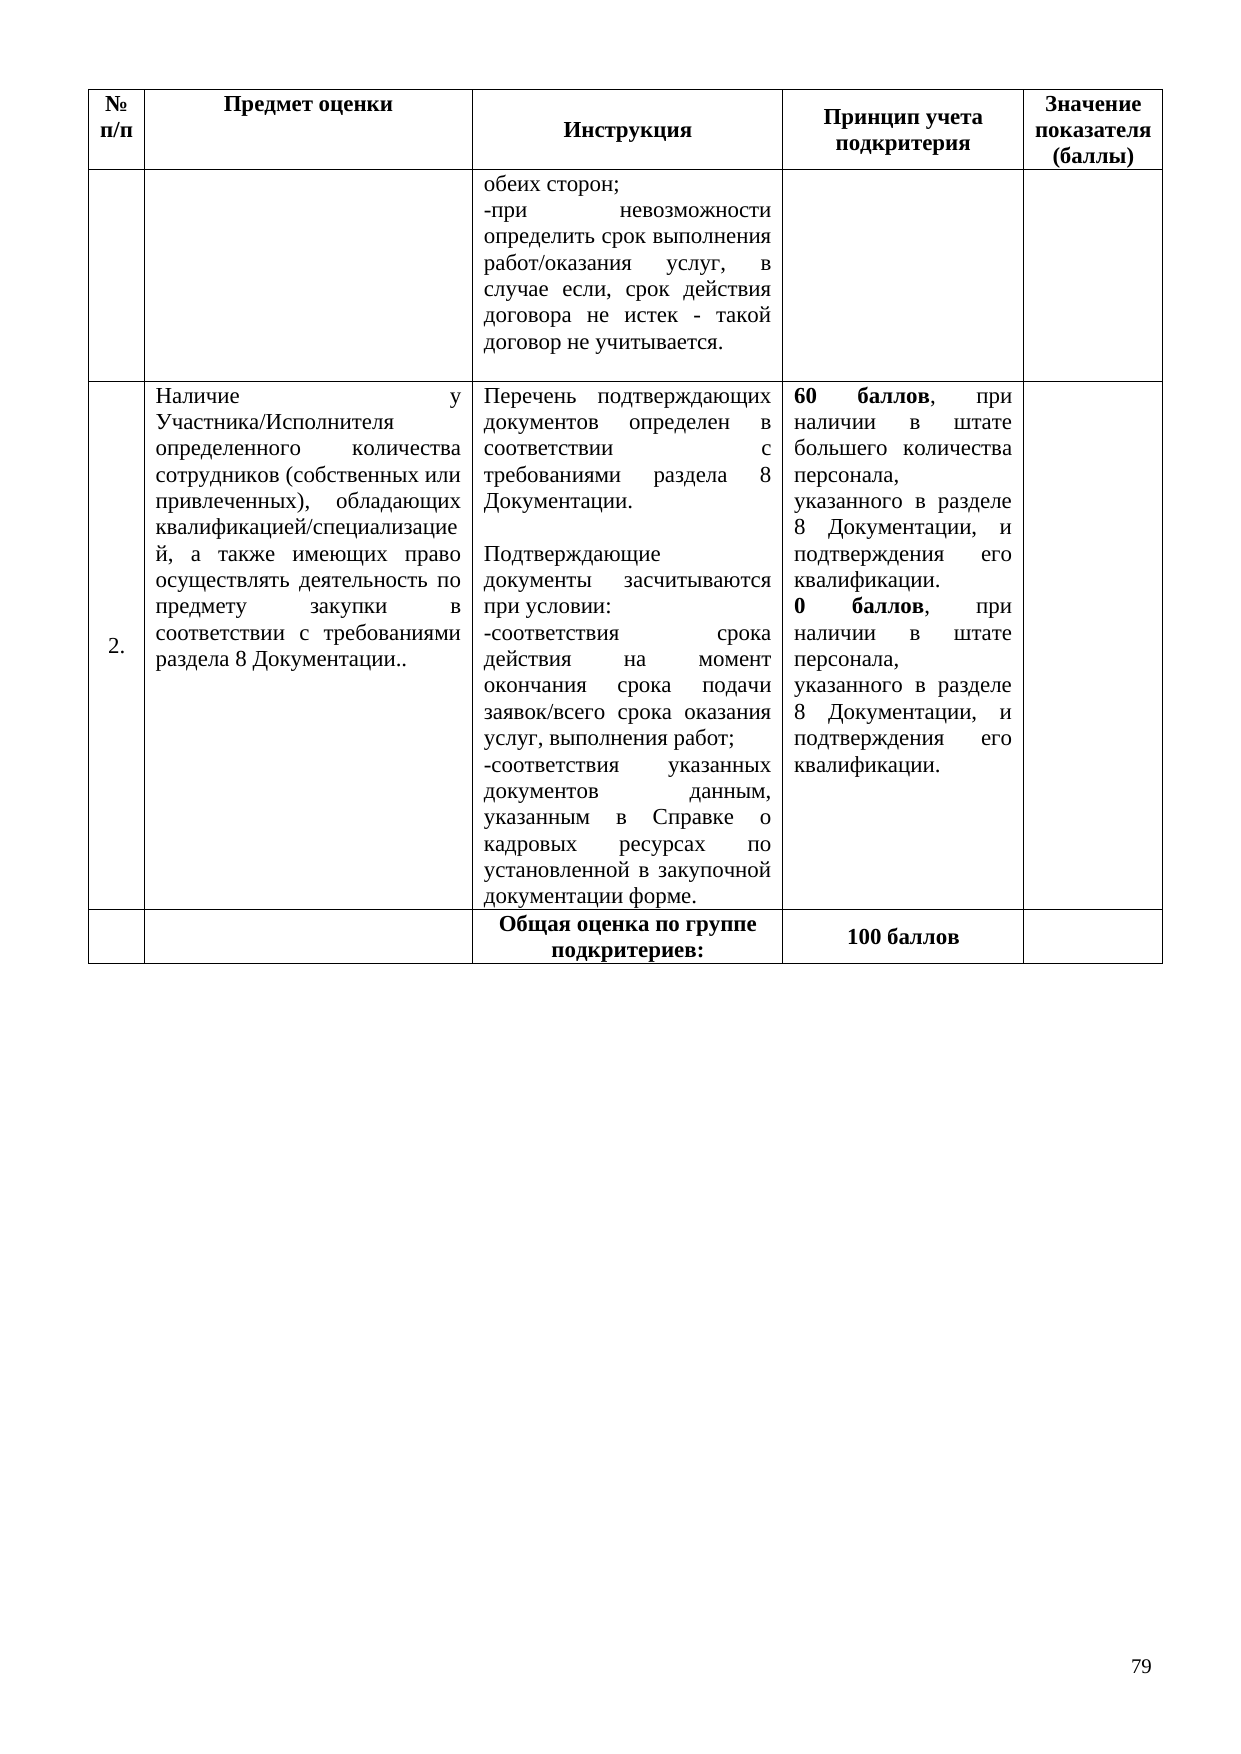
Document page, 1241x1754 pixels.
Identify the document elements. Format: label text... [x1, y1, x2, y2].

table_header Предмет оценки [145, 90, 472, 169]
table_header № п/п [89, 90, 144, 169]
table_cell 60 баллов, при наличии в штате большего количества персонала, указанного в разделе 8 Документации, и подтверждения его квалификации. 0 баллов, при наличии в штате персонала, указанного в разделе 8 Документации, и подтверждения его квалификации. [783, 382, 1023, 909]
table_cell 1. [89, 170, 144, 381]
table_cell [473, 170, 782, 381]
table_cell 100 баллов [783, 910, 1023, 962]
table_cell Наличие у Участника/Исполнителя определенного количества сотрудников (собственных или привлеченных), обладающих квалификацией/специализацией, а также имеющих право осуществлять деятельность по предмету закупки в соответствии с требованиями раздела 8 Документации.. [145, 382, 472, 909]
table_cell Перечень подтверждающих документов определен в соответствии с требованиями раздела 8 Документации. Подтверждающие документы засчитываются при условии: -соответствия срока действия на момент окончания срока подачи заявок/всего срока оказания услуг, выполнения работ; -соответствия указанных документов данным, указанным в Справке о кадровых ресурсах по установленной в закупочной документации форме. [473, 382, 782, 909]
table_cell Общая оценка по группе подкритериев: [473, 910, 782, 962]
table_cell [1024, 910, 1162, 962]
table_cell [89, 910, 144, 962]
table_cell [145, 170, 472, 381]
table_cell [783, 170, 1023, 381]
table_header Принцип учета подкритерия [783, 90, 1023, 169]
table_cell 2. [89, 382, 144, 909]
table_cell [1024, 170, 1162, 381]
table_cell [145, 910, 472, 962]
table_header Инструкция [473, 90, 782, 169]
table_header Значение показателя (баллы) [1024, 90, 1162, 169]
table_cell [1024, 382, 1162, 909]
